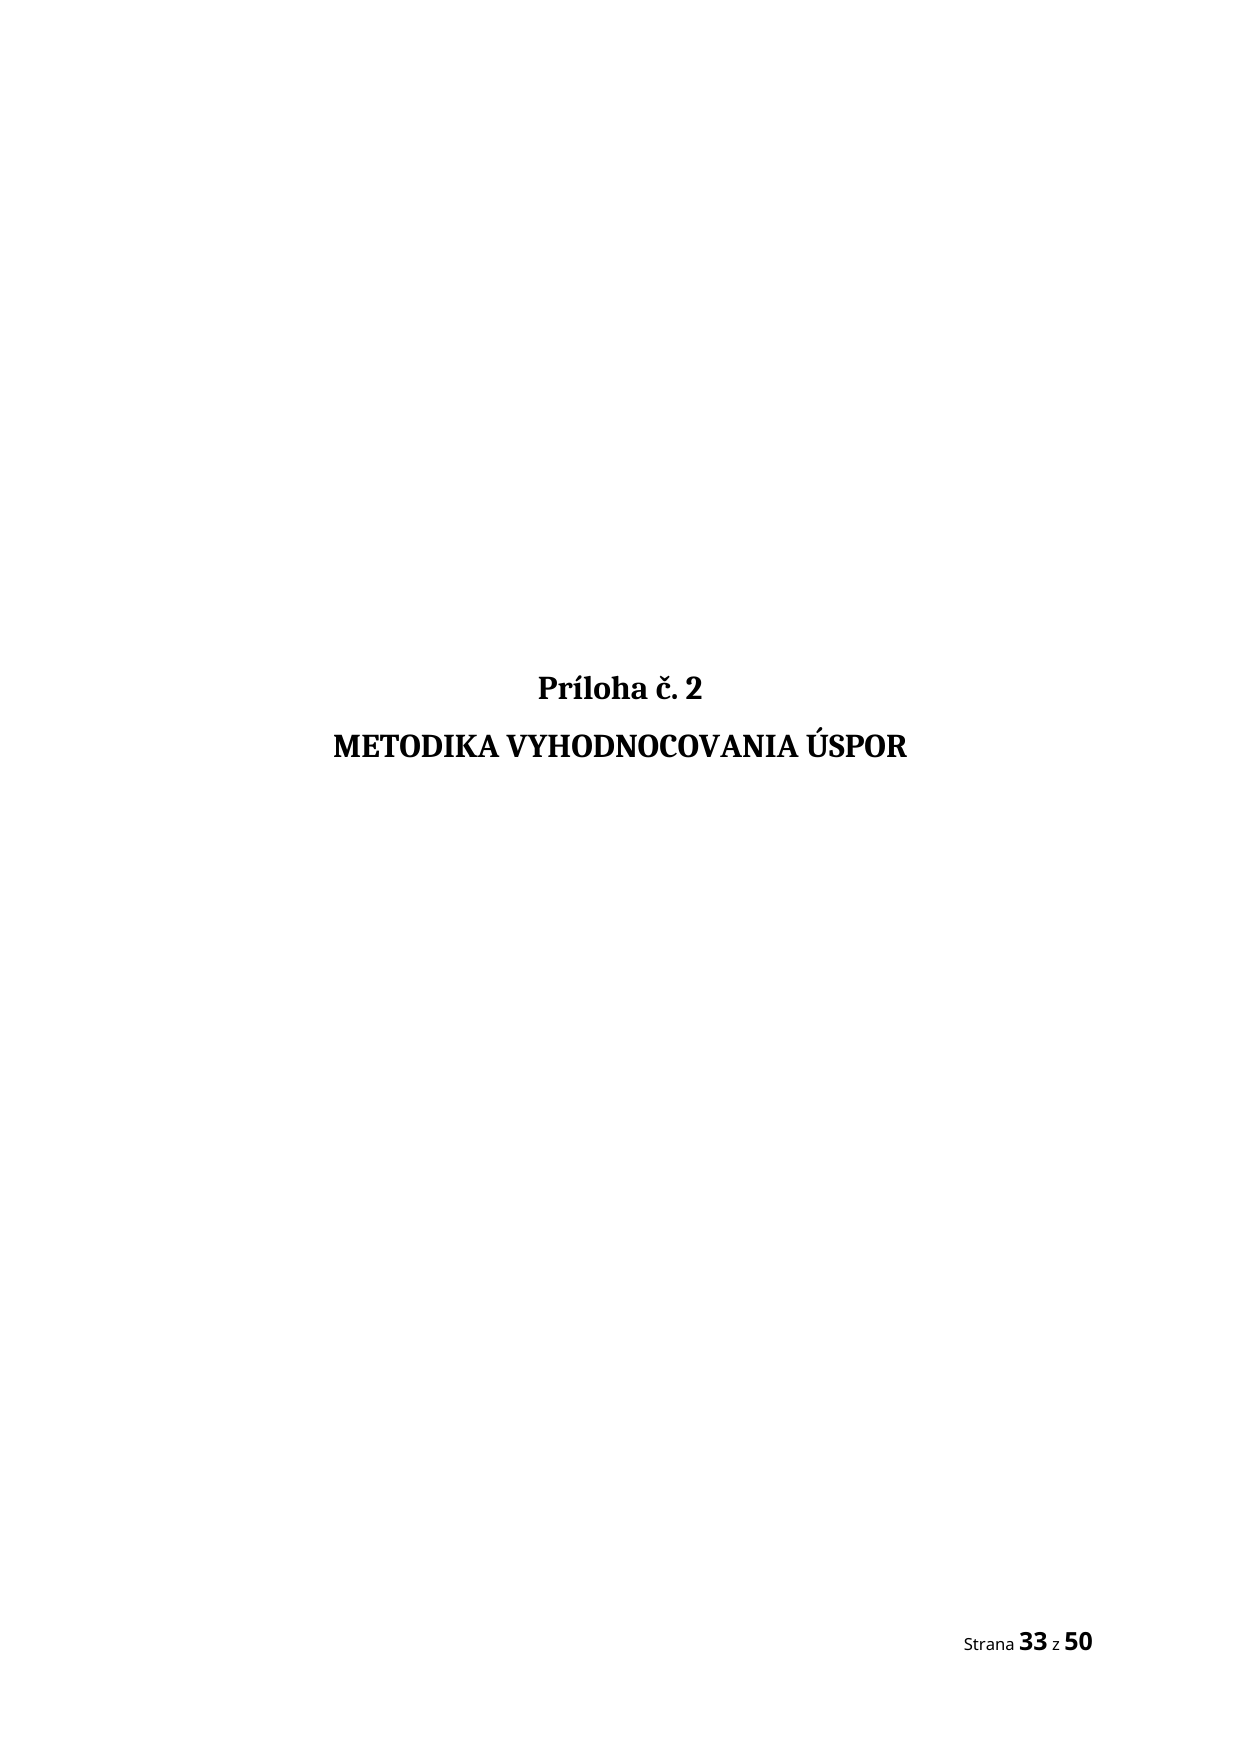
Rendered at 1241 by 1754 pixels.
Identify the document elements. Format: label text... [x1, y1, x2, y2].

text METODIKA VYHODNOCOVANIA ÚSPOR [148, 728, 1093, 766]
text Príloha č. 2 [148, 670, 1093, 708]
